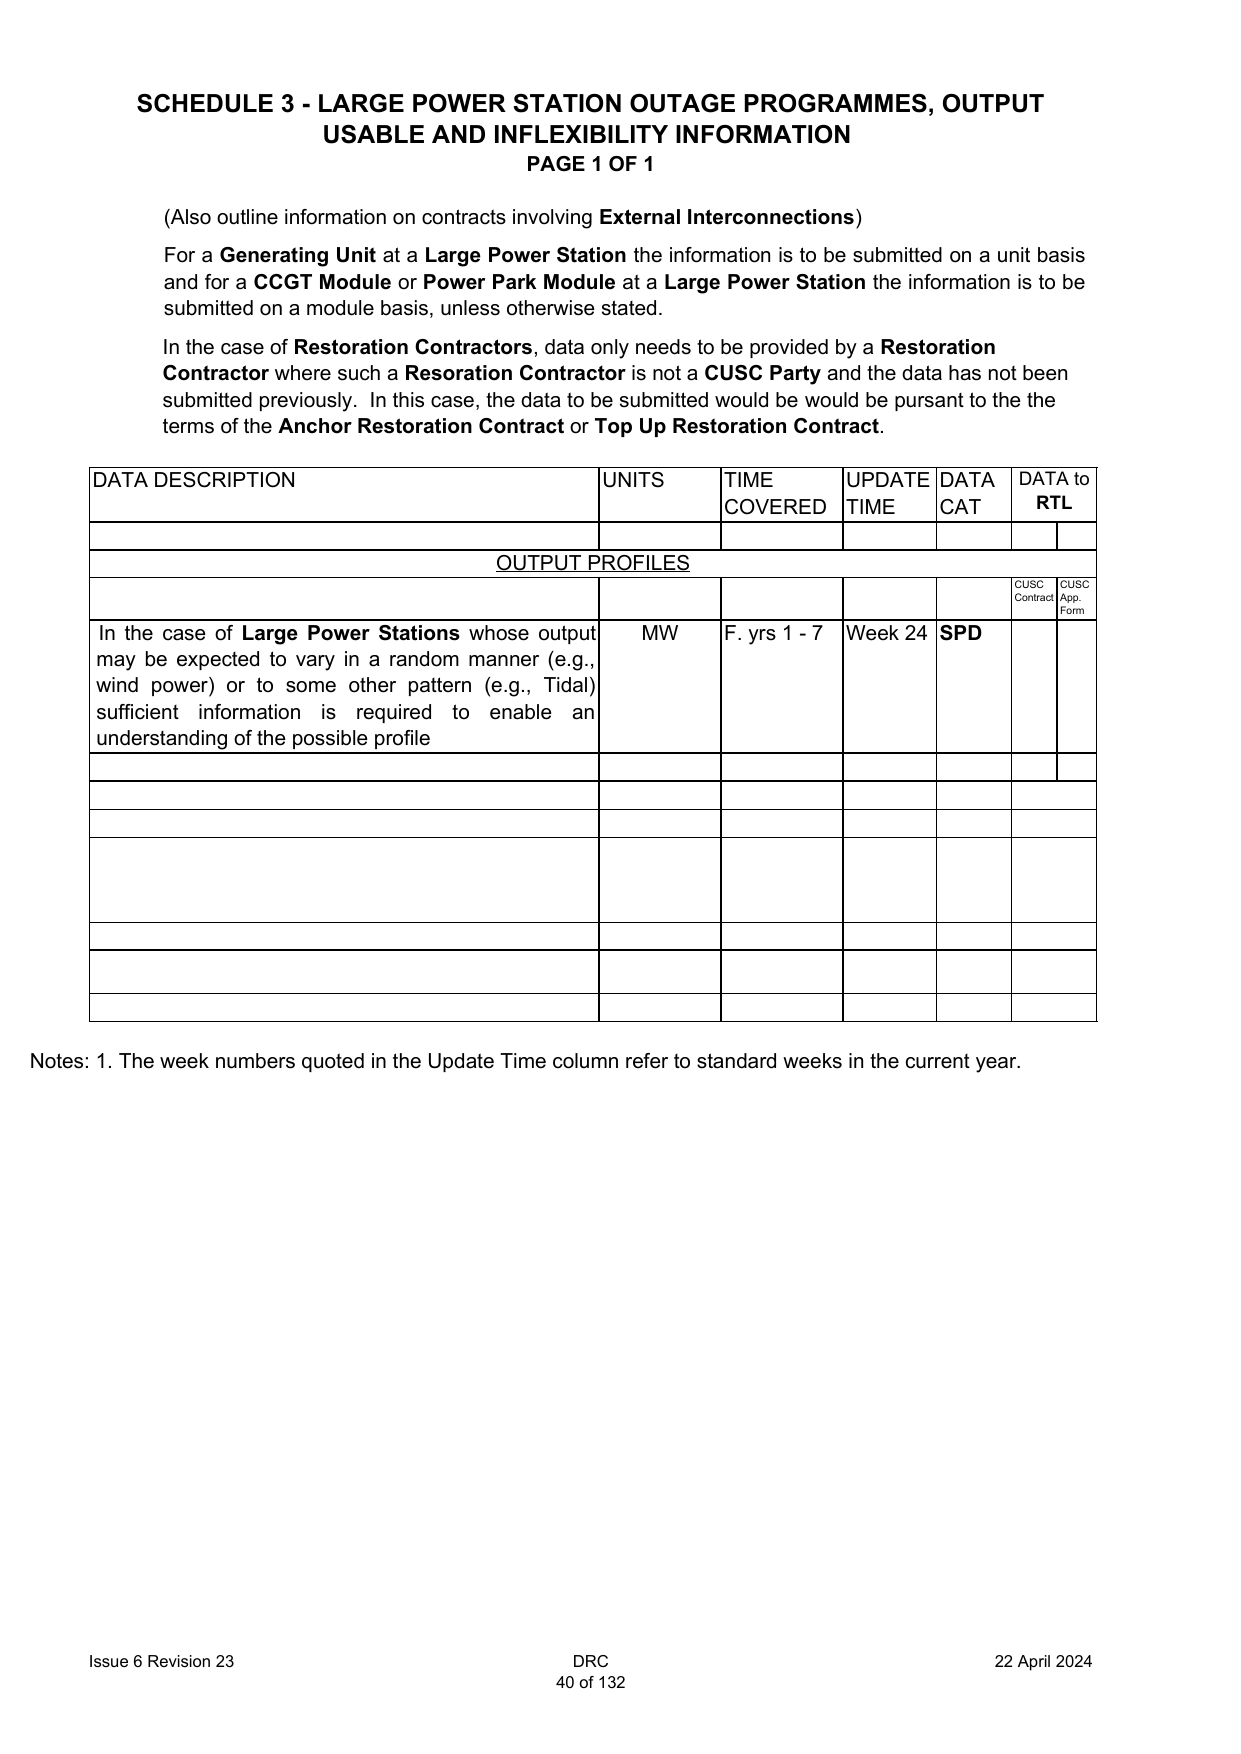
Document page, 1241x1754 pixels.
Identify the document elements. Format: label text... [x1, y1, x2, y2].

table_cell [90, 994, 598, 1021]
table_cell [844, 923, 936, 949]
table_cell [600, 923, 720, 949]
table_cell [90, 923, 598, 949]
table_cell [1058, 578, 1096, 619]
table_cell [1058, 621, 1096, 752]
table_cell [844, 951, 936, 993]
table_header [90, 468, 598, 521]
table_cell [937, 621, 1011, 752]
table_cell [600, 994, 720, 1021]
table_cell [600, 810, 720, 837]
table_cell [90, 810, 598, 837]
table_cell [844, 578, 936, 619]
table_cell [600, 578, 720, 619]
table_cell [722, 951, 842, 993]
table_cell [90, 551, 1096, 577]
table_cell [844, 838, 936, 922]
text PAGE 1 OF 1 [89, 152, 1092, 176]
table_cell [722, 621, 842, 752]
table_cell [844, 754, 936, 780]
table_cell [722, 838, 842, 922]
text (Also outline information on contracts involving External Interconnections) [89, 204, 1092, 228]
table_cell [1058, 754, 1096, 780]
text For a Generating Unit at a Large Power Station the information is to be submitted on a unit basis and for a CCGT Module or Power Park Module at a Large Power Station the information is to be submitted on a module basis, unless otherwise stated. [89, 243, 1092, 320]
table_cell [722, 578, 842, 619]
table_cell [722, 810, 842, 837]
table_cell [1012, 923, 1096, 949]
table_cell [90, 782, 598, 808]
text Notes: 1. The week numbers quoted in the Update Time column refer to standard weeks in the current year. [29, 1048, 1092, 1072]
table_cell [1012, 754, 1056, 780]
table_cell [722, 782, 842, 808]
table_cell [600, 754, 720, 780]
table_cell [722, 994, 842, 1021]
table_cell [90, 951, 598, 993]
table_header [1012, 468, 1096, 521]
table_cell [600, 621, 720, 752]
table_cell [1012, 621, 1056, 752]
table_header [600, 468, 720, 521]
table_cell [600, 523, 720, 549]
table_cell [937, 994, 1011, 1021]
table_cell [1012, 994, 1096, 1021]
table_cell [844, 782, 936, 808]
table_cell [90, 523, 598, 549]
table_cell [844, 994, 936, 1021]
text SCHEDULE 3 - LARGE POWER STATION OUTAGE PROGRAMMES, OUTPUT USABLE AND INFLEXIBILITY INFORMATION [89, 89, 1092, 149]
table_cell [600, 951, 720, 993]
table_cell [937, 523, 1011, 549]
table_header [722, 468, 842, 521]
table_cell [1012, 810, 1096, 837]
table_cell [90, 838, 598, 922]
text In the case of Restoration Contractors, data only needs to be provided by a Restoration Contractor where such a Resoration Contractor is not a CUSC Party and the data has not been submitted previously. In this case, the data to be submitted would be would be pursant to the the terms of the Anchor Restoration Contract or Top Up Restoration Contract. [15, 335, 1092, 438]
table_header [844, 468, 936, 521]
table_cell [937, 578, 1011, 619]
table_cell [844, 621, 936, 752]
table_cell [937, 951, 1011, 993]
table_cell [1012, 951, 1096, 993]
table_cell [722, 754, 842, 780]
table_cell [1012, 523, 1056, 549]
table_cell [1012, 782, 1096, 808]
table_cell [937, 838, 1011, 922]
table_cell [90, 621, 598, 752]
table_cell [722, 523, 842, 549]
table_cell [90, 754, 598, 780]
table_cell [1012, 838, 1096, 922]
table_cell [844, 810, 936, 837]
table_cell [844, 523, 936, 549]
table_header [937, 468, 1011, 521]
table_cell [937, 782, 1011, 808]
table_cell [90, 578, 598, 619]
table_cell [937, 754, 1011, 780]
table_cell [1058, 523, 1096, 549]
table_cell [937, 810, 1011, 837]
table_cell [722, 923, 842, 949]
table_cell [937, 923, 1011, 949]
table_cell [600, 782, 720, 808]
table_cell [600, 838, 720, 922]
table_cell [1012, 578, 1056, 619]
